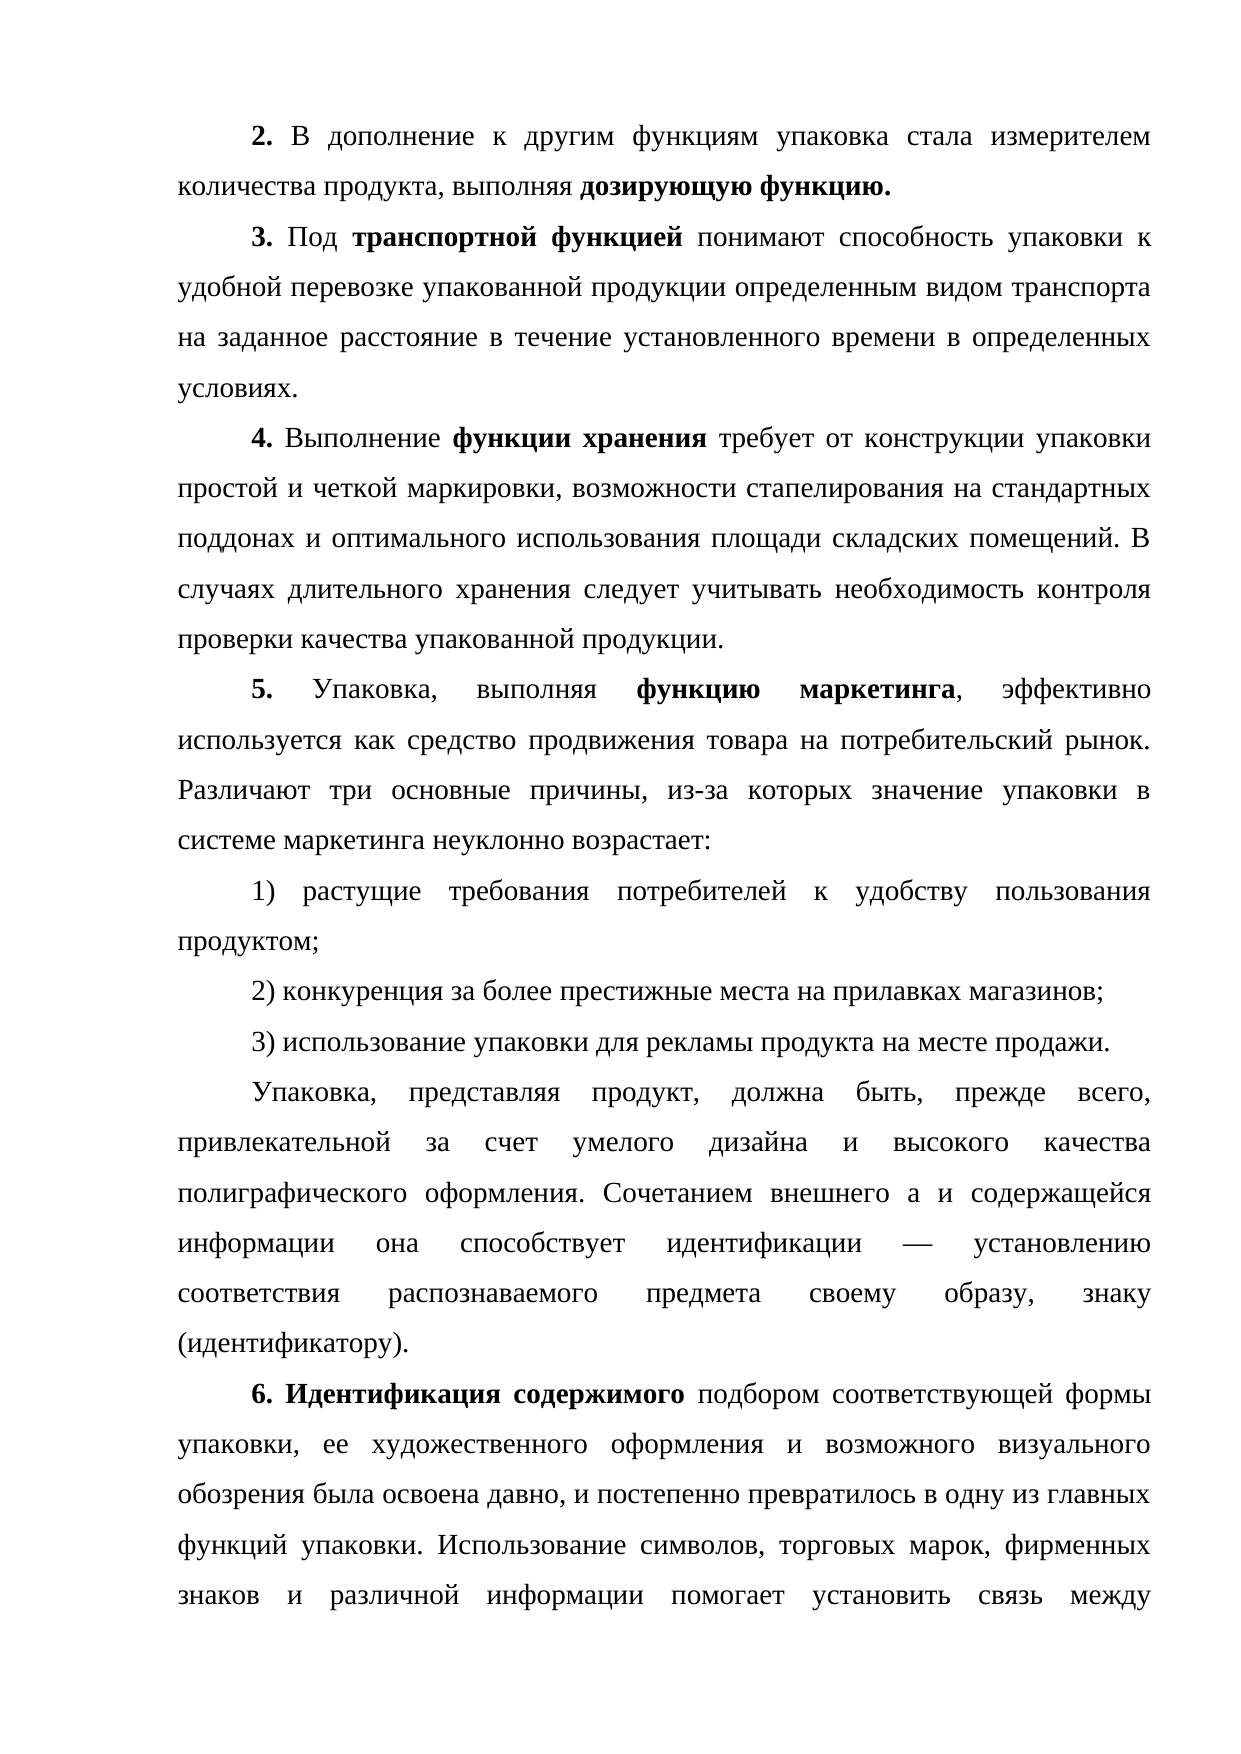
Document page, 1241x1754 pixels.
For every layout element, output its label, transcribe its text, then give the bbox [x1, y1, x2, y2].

text 2) конкуренция за более престижные места на прилавках магазинов; [177, 973, 1152, 1007]
text 2. В дополнение к другим функциям упаковка стала измерителем количества продукта, выполняя дозирующую функцию. [177, 118, 1152, 202]
text 3) использование упаковки для рекламы продукта на месте продажи. [177, 1024, 1152, 1057]
text 5. Упаковка, выполняя функцию маркетинга, эффективно используется как средство продвижения товара на потребительский рынок. Различают три основные причины, из-за которых значение упаковки в системе маркетинга неуклонно возрастает: [177, 672, 1152, 856]
text 4. Выполнение функции хранения требует от конструкции упаковки простой и четкой маркировки, возможности стапелирования на стандартных поддонах и оптимального использования площади складских помещений. В случаях длительного хранения следует учитывать необходимость контроля проверки качества упакованной продукции. [177, 420, 1152, 655]
text 3. Под транспортной функцией понимают способность упаковки к удобной перевозке упакованной продукции определенным видом транспорта на заданное расстояние в течение установленного времени в определенных условиях. [177, 219, 1152, 403]
text 1) растущие требования потребителей к удобству пользования продуктом; [177, 873, 1152, 957]
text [177, 1376, 1152, 1611]
text Упаковка, представляя продукт, должна быть, прежде всего, привлекательной за счет умелого дизайна и высокого качества полиграфического оформления. Сочетанием внешнего а и содержащейся информации она способствует идентификации — установлению соответствия распознаваемого предмета своему образу, знаку (идентификатору). [177, 1074, 1152, 1359]
